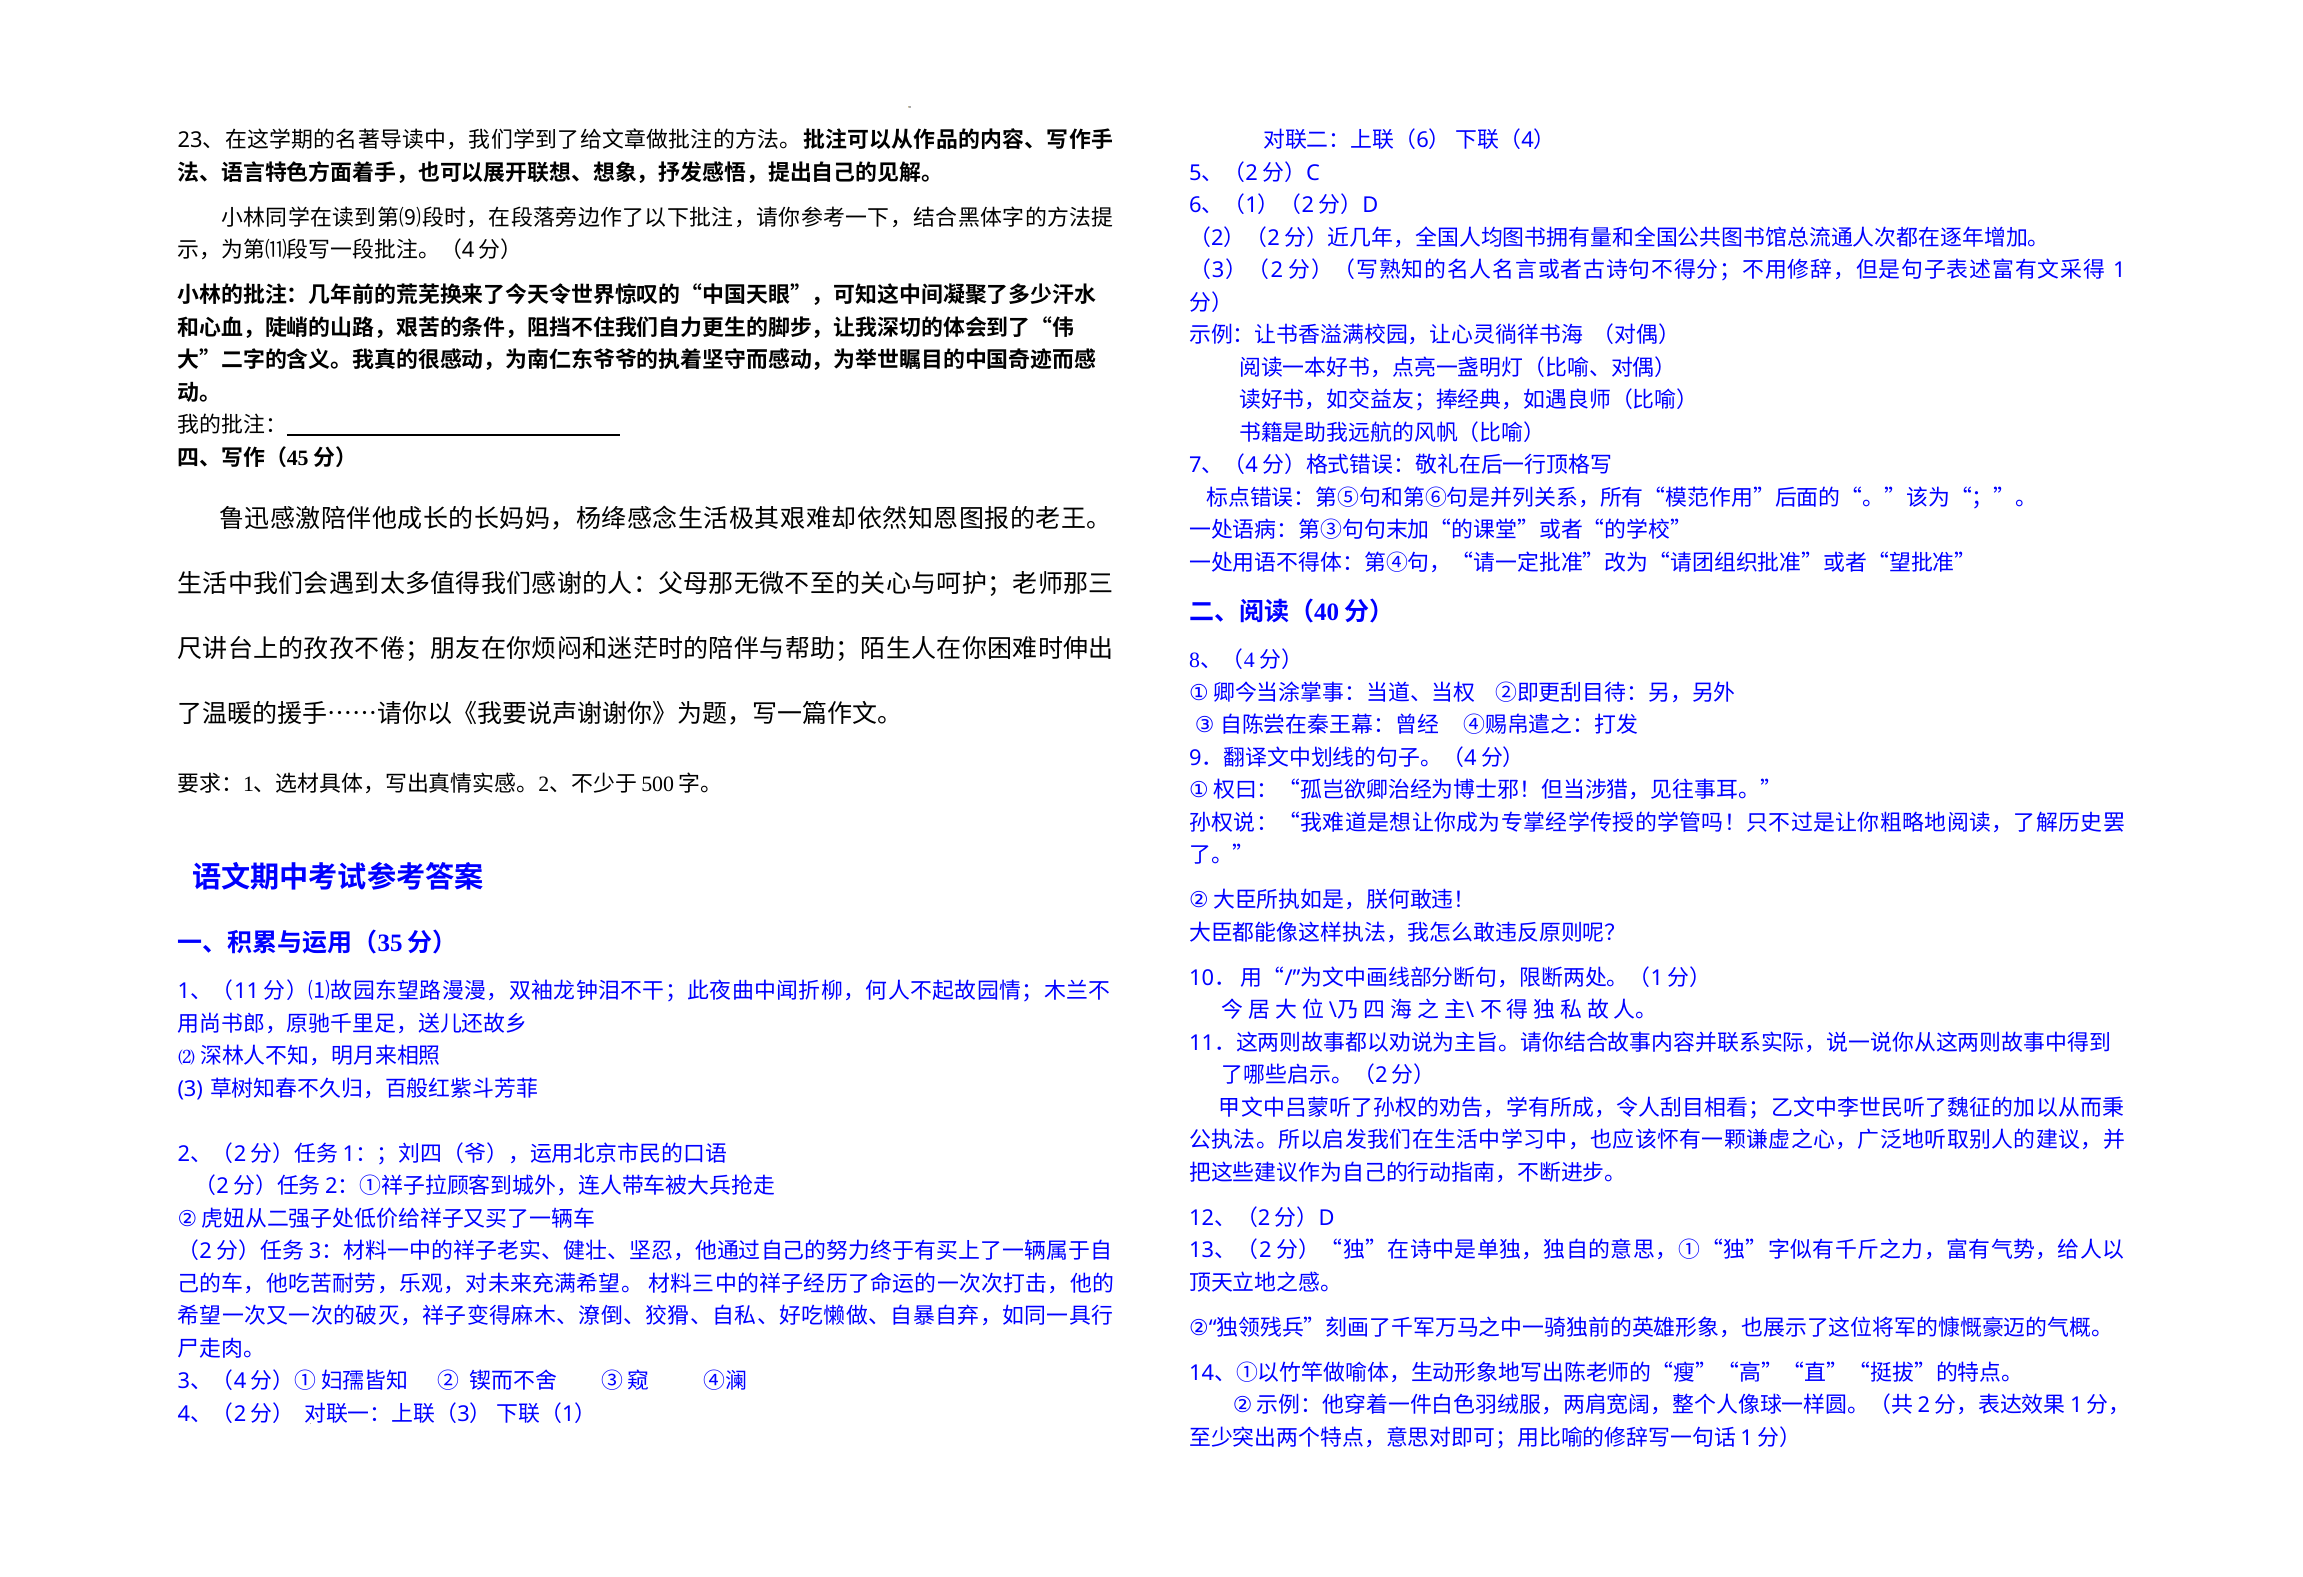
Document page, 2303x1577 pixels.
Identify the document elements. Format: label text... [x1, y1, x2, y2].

text 10． 用“/”为文中画线部分断句，限断两处。（1分） [1189, 959, 2126, 992]
list （2）（2分）近几年，全国人均图书拥有量和全国公共图书馆总流通人次都在逐年增加。 [1189, 219, 2126, 252]
text ②大臣所执如是，朕何敢违！ [1189, 882, 2126, 914]
list 标点错误：第⑤句和第⑥句是并列关系，所有“模范作用”后面的“。”该为“；”。 [1189, 479, 2126, 512]
list 23、在这学期的名著导读中，我们学到了给文章做批注的方法。批注可以从作品的内容、写作手法、语言特色方面着手，也可以展开联想、想象，抒发感悟，提出自己的见解。 [177, 122, 1114, 187]
text ②示例：他穿着一件白色羽绒服，两肩宽阔，整个人像球一样圆。（共2分，表达效果1分，至少突出两个特点，意思对即可；用比喻的修辞写一句话1分） [1189, 1387, 2126, 1452]
list 一处语病：第③句句末加“的课堂”或者“的学校” [1189, 512, 2126, 544]
list （2分）任务3：材料一中的祥子老实、健壮、坚忍，他通过自己的努力终于有买上了一辆属于自己的车，他吃苦耐劳，乐观，对未来充满希望。 材料三中的祥子经历了命运的一次次打击，他的希望一次又一次的破灭，祥子变得麻木、潦倒、狡猾、自私、好吃懒做、自暴自弃，如同一具行尸走肉。 [177, 1233, 1114, 1363]
list （2分）任务2：①祥子拉顾客到城外，连人带车被大兵抢走 [177, 1168, 1114, 1200]
text 小林的批注：几年前的荒芜换来了今天令世界惊叹的“中国天眼”，可知这中间凝聚了多少汗水和心血，陡峭的山路，艰苦的条件，阻挡不住我们自力更生的脚步，让我深切的体会到了“伟大”二字的含义。我真的很感动，为南仁东爷爷的执着坚守而感动，为举世瞩目的中国奇迹而感动。 [177, 277, 1114, 407]
list （2分）C [1189, 154, 2126, 187]
text ①权曰：“孤岂欲卿治经为博士邪！但当涉猎，见往事耳。” [1189, 772, 2126, 804]
text 孙权说：“我难道是想让你成为专掌经学传授的学管吗！只不过是让你粗略地阅读，了解历史罢了。” [1189, 804, 2126, 869]
list （4分）格式错误：敬礼在后一行顶格写 [1189, 447, 2126, 479]
list 积累与运用（35分） [177, 908, 1114, 973]
list ②“独领残兵”刻画了千军万马之中一骑独前的英雄形象，也展示了这位将军的慷慨豪迈的气概。 [1189, 1309, 2126, 1342]
list 书籍是助我远航的风帆（比喻） [1239, 414, 2126, 447]
list 这两则故事都以劝说为主旨。请你结合故事内容并联系实际，说一说你从这两则故事中得到了哪些启示。（2分） [1189, 1024, 2126, 1089]
text 四、写作（45分） [177, 439, 1114, 472]
text 我的批注： [177, 407, 1114, 439]
list 对联二：上联（6） 下联（4） [1189, 122, 2126, 154]
list （4分）① 妇孺皆知 ② 锲而不舍 ③ 窥 ④澜 [177, 1363, 1114, 1395]
list 13、（2分）“独”在诗中是单独，独自的意思，①“独”字似有千斤之力，富有气势，给人以顶天立地之感。 [1189, 1232, 2126, 1297]
text 9．翻译文中划线的句子。（4分） [1189, 739, 2126, 772]
text 鲁迅感激陪伴他成长的长妈妈，杨绛感念生活极其艰难却依然知恩图报的老王。生活中我们会遇到太多值得我们感谢的人：父母那无微不至的关心与呵护；老师那三尺讲台上的孜孜不倦；朋友在你烦闷和迷茫时的陪伴与帮助；陌生人在你困难时伸出了温暖的援手……请你以《我要说声谢谢你》为题，写一篇作文。 [177, 484, 1114, 744]
list （2分）任务1：；刘四（爷），运用北京市民的口语 [177, 1135, 1114, 1168]
list （2分） 对联一：上联（3） 下联（1） [177, 1395, 1114, 1428]
list 一处用语不得体：第④句，“请一定批准”改为“请团组织批准”或者“望批准” [1189, 544, 2126, 577]
list ②虎妞从二强子处低价给祥子又买了一辆车 [177, 1200, 1114, 1233]
list 读好书，如交益友；捧经典，如遇良师（比喻） [1239, 382, 2126, 414]
text 要求：1、选材具体，写出真情实感。2、不少于500字。 [177, 765, 1114, 798]
list （11分）⑴故园东望路漫漫，双袖龙钟泪不干；此夜曲中闻折柳，何人不起故园情；木兰不用尚书郎，原驰千里足，送儿还故乡 [177, 973, 1114, 1038]
list 小林同学在读到第⑼段时，在段落旁边作了以下批注，请你参考一下，结合黑体字的方法提示，为第⑾段写一段批注。（4分） [177, 199, 1114, 264]
list （2分）D [1189, 1199, 2126, 1232]
list ①卿今当涂掌事：当道、当权 ②即更刮目待：另，另外 [1189, 674, 2126, 707]
list ③ 自陈尝在秦王幕：曾经 ④赐帛遣之：打发 [1189, 707, 2126, 739]
text 8、（4分） [1189, 642, 2126, 674]
text 今 居 大 位 \乃 四 海 之 主\ 不 得 独 私 故 人。 [1222, 992, 2126, 1024]
list 二、阅读（40分） [1189, 577, 2126, 642]
list 甲文中吕蒙听了孙权的劝告，学有所成，令人刮目相看；乙文中李世民听了魏征的加以从而秉公执法。所以启发我们在生活中学习中，也应该怀有一颗谦虚之心，广泛地听取别人的建议，并把这些建议作为自己的行动指南，不断进步。 [1189, 1089, 2126, 1187]
list ⑵深林人不知，明月来相照 [177, 1038, 1114, 1070]
list 阅读一本好书，点亮一盏明灯（比喻、对偶） [1239, 349, 2126, 382]
list （1）（2分）D [1189, 187, 2126, 219]
list （3）（2分）（写熟知的名人名言或者古诗句不得分；不用修辞，但是句子表述富有文采得1分） [1189, 252, 2126, 317]
list 草树知春不久归，百般红紫斗芳菲 [177, 1070, 1114, 1103]
text 14、①以竹竿做喻体，生动形象地写出陈老师的“瘦”“高”“直”“挺拔”的特点。 [1189, 1354, 2126, 1387]
text 大臣都能像这样执法，我怎么敢违反原则呢？ [1189, 914, 2126, 947]
list 示例：让书香溢满校园，让心灵徜徉书海 （对偶） [1189, 317, 2126, 349]
text 语文期中考试参考答案 [177, 843, 1114, 908]
